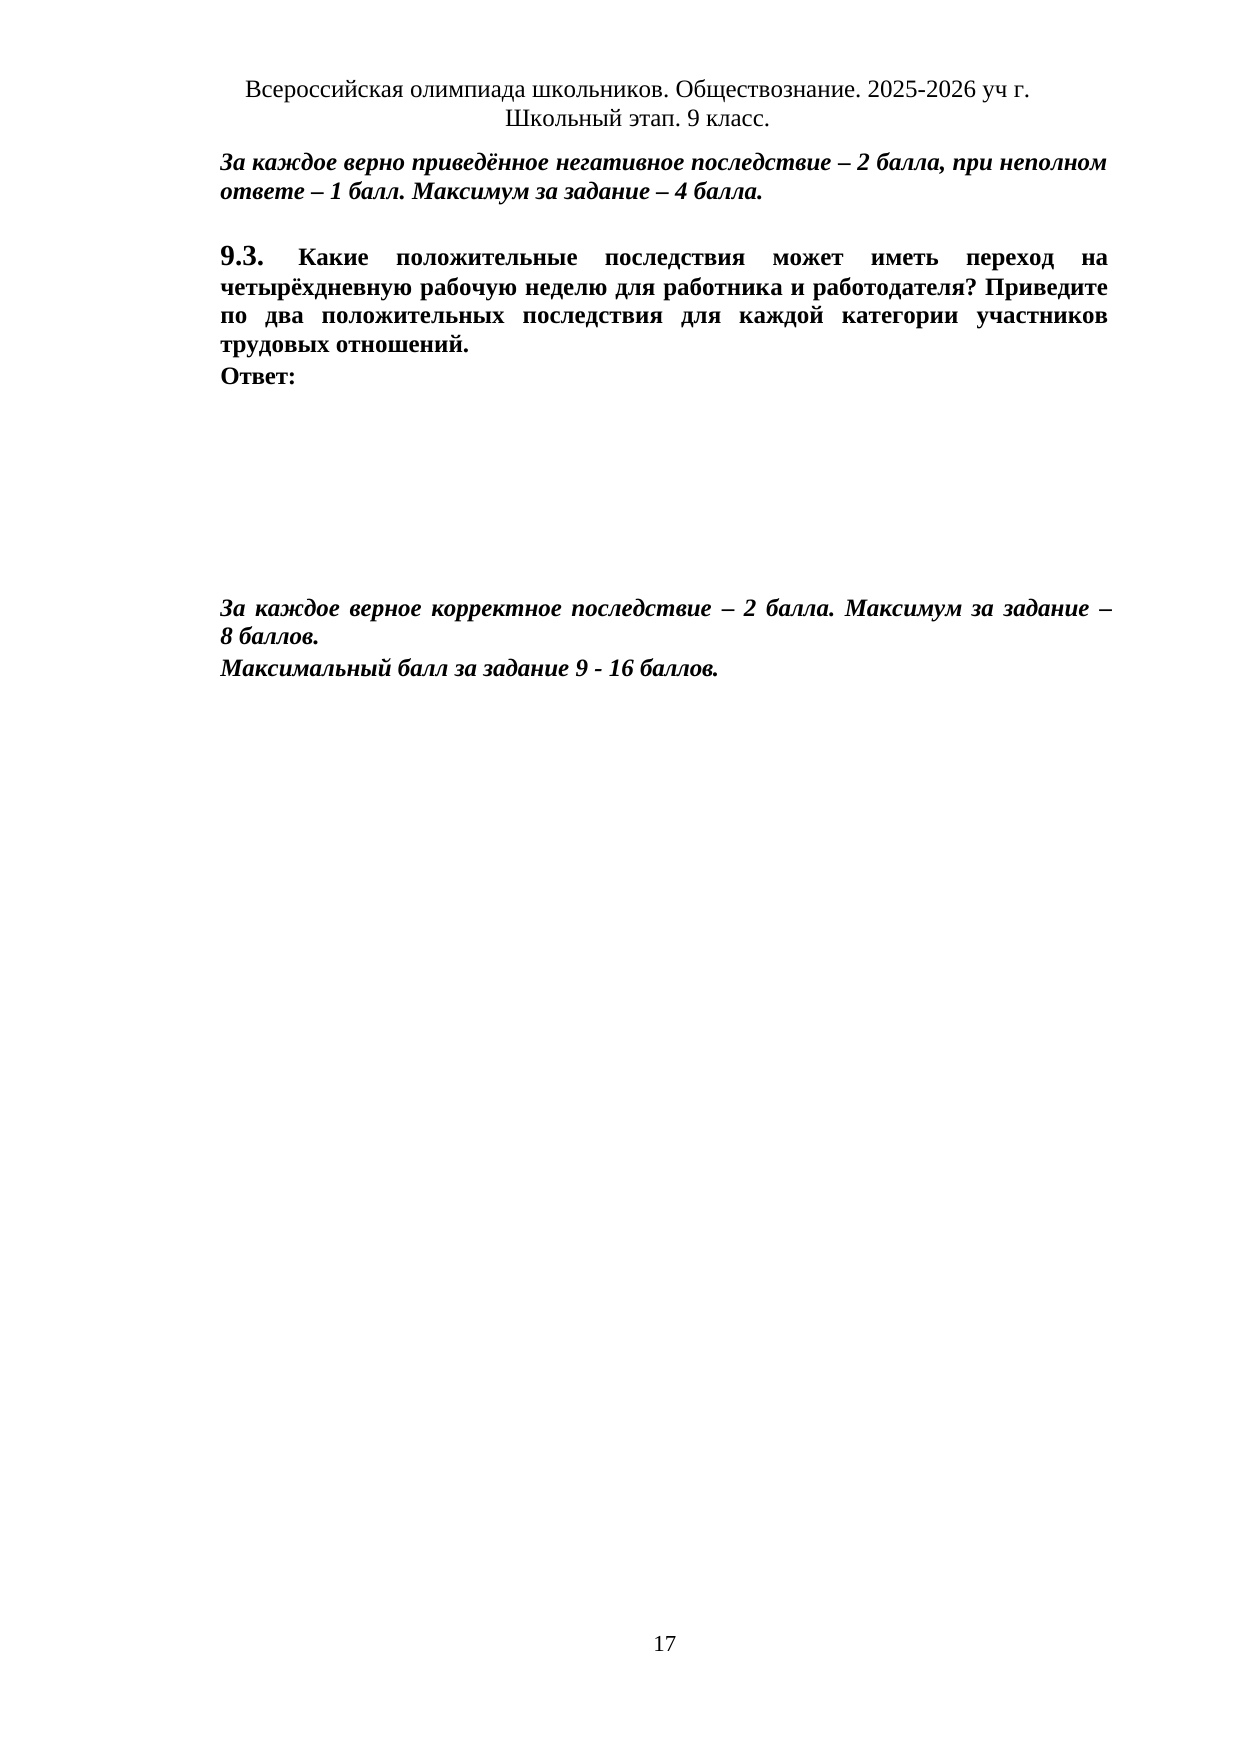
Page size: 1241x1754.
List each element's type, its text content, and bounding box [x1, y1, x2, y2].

text За каждое верно приведённое негативное последствие – 2 балла, при неполном ответе – 1 балл. Максимум за задание – 4 балла. [220, 147, 1109, 205]
text За каждое верное корректное последствие – 2 балла. Максимум за задание – 8 баллов. [220, 593, 1116, 650]
list Какие положительные последствия может иметь переход на четырёхдневную рабочую неделю для работника и работодателя? Приведите по два положительных последствия для каждой категории участников трудовых отношений. [220, 238, 1109, 358]
text Максимальный балл за задание 9 - 16 баллов. [220, 650, 1152, 684]
text Ответ: [220, 358, 1152, 391]
